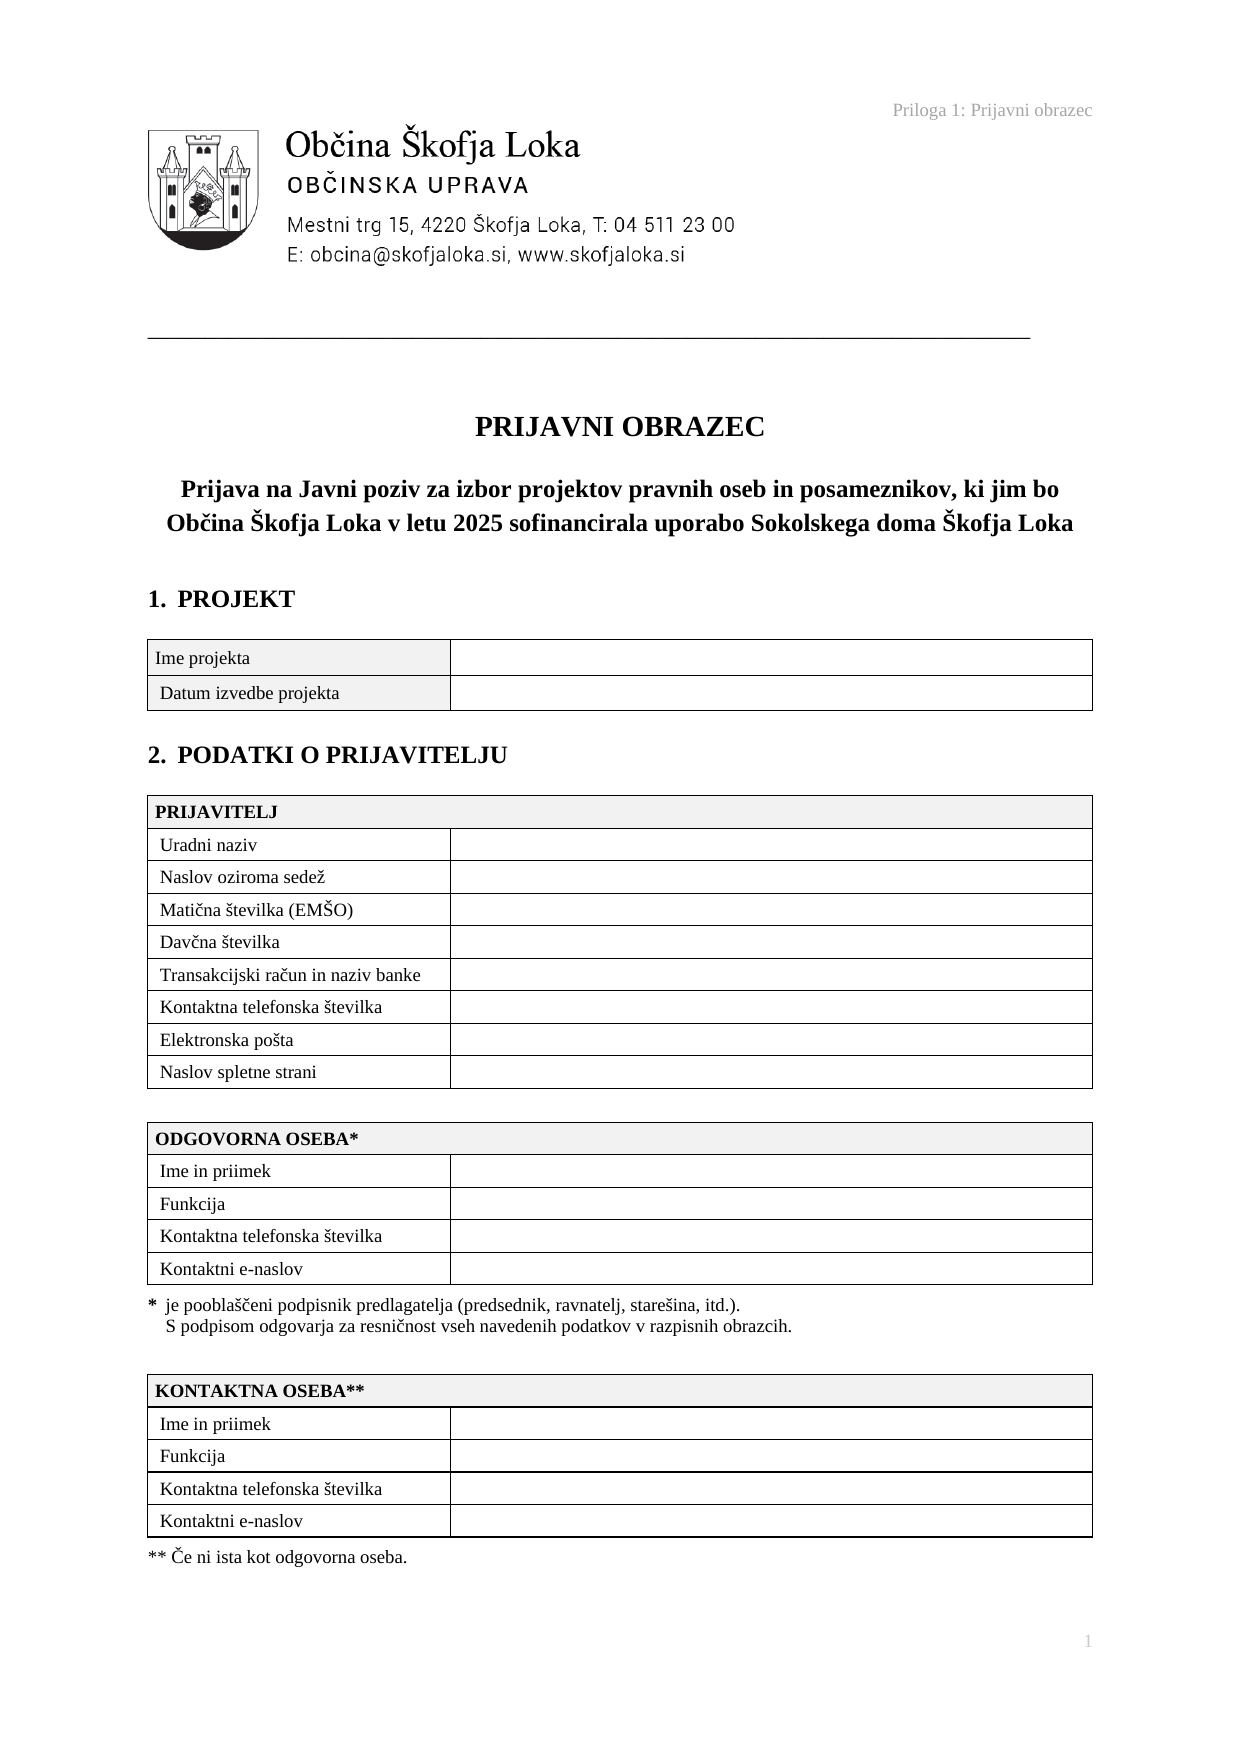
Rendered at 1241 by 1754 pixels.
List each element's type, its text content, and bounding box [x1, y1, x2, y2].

table_cell Datum izvedbe projekta [148, 676, 450, 710]
table_cell [451, 959, 1092, 990]
table_cell Naslov spletne strani [148, 1056, 450, 1088]
table_cell [451, 861, 1092, 893]
table_cell [451, 1505, 1092, 1536]
table_cell Kontaktna telefonska številka [148, 991, 450, 1023]
text * je pooblaščeni podpisnik predlagatelja (predsednik, ravnatelj, starešina, itd.). [148, 1294, 1093, 1315]
subtitle Prijava na Javni poziv za izbor projektov pravnih oseb in posameznikov, ki jim bo Občina Škofja Loka v letu 2025 sofinancirala uporabo Sokolskega doma Škofja Loka [148, 474, 1093, 537]
table_cell [451, 1253, 1092, 1284]
text _____________________________________________________________________________ [148, 314, 1093, 341]
table_header ODGOVORNA OSEBA* [148, 1123, 1092, 1154]
table_cell Ime in priimek [148, 1408, 450, 1439]
subtitle PRIJAVNI OBRAZEC [148, 409, 1093, 442]
table_cell Davčna številka [148, 926, 450, 958]
table_cell Naslov oziroma sedež [148, 861, 450, 893]
table_cell Elektronska pošta [148, 1024, 450, 1055]
text ** Če ni ista kot odgovorna oseba. [148, 1546, 1093, 1567]
table_header PRIJAVITELJ [148, 796, 1092, 828]
table_cell [451, 1220, 1092, 1252]
table_cell [451, 1155, 1092, 1187]
table_cell Kontaktni e-naslov [148, 1505, 450, 1536]
table_cell [451, 1056, 1092, 1088]
table_cell [451, 1024, 1092, 1055]
table_cell Funkcija [148, 1440, 450, 1471]
table_header [451, 640, 1092, 675]
table_cell Transakcijski račun in naziv banke [148, 959, 450, 990]
table_cell [451, 991, 1092, 1023]
text S podpisom odgovarja za resničnost vseh navedenih podatkov v razpisnih obrazcih. [165, 1315, 1093, 1337]
table_cell Matična številka (EMŠO) [148, 894, 450, 925]
subtitle PROJEKT [148, 584, 1093, 613]
table_cell [451, 676, 1092, 710]
table_cell [451, 1188, 1092, 1219]
table_cell Kontaktni e-naslov [148, 1253, 450, 1284]
table_cell Kontaktna telefonska številka [148, 1473, 450, 1504]
table_cell Funkcija [148, 1188, 450, 1219]
table_cell Ime in priimek [148, 1155, 450, 1187]
table_cell Kontaktna telefonska številka [148, 1220, 450, 1252]
table_header Ime projekta [148, 640, 450, 675]
table_cell Uradni naziv [148, 829, 450, 860]
table_cell [451, 1408, 1092, 1439]
table_cell [451, 829, 1092, 860]
subtitle PODATKI O PRIJAVITELJU [148, 740, 1093, 769]
table_cell [451, 894, 1092, 925]
table_cell [451, 926, 1092, 958]
picture [147, 123, 1004, 269]
table_header KONTAKTNA OSEBA** [148, 1375, 1092, 1406]
table_cell [451, 1440, 1092, 1471]
table_cell [451, 1473, 1092, 1504]
